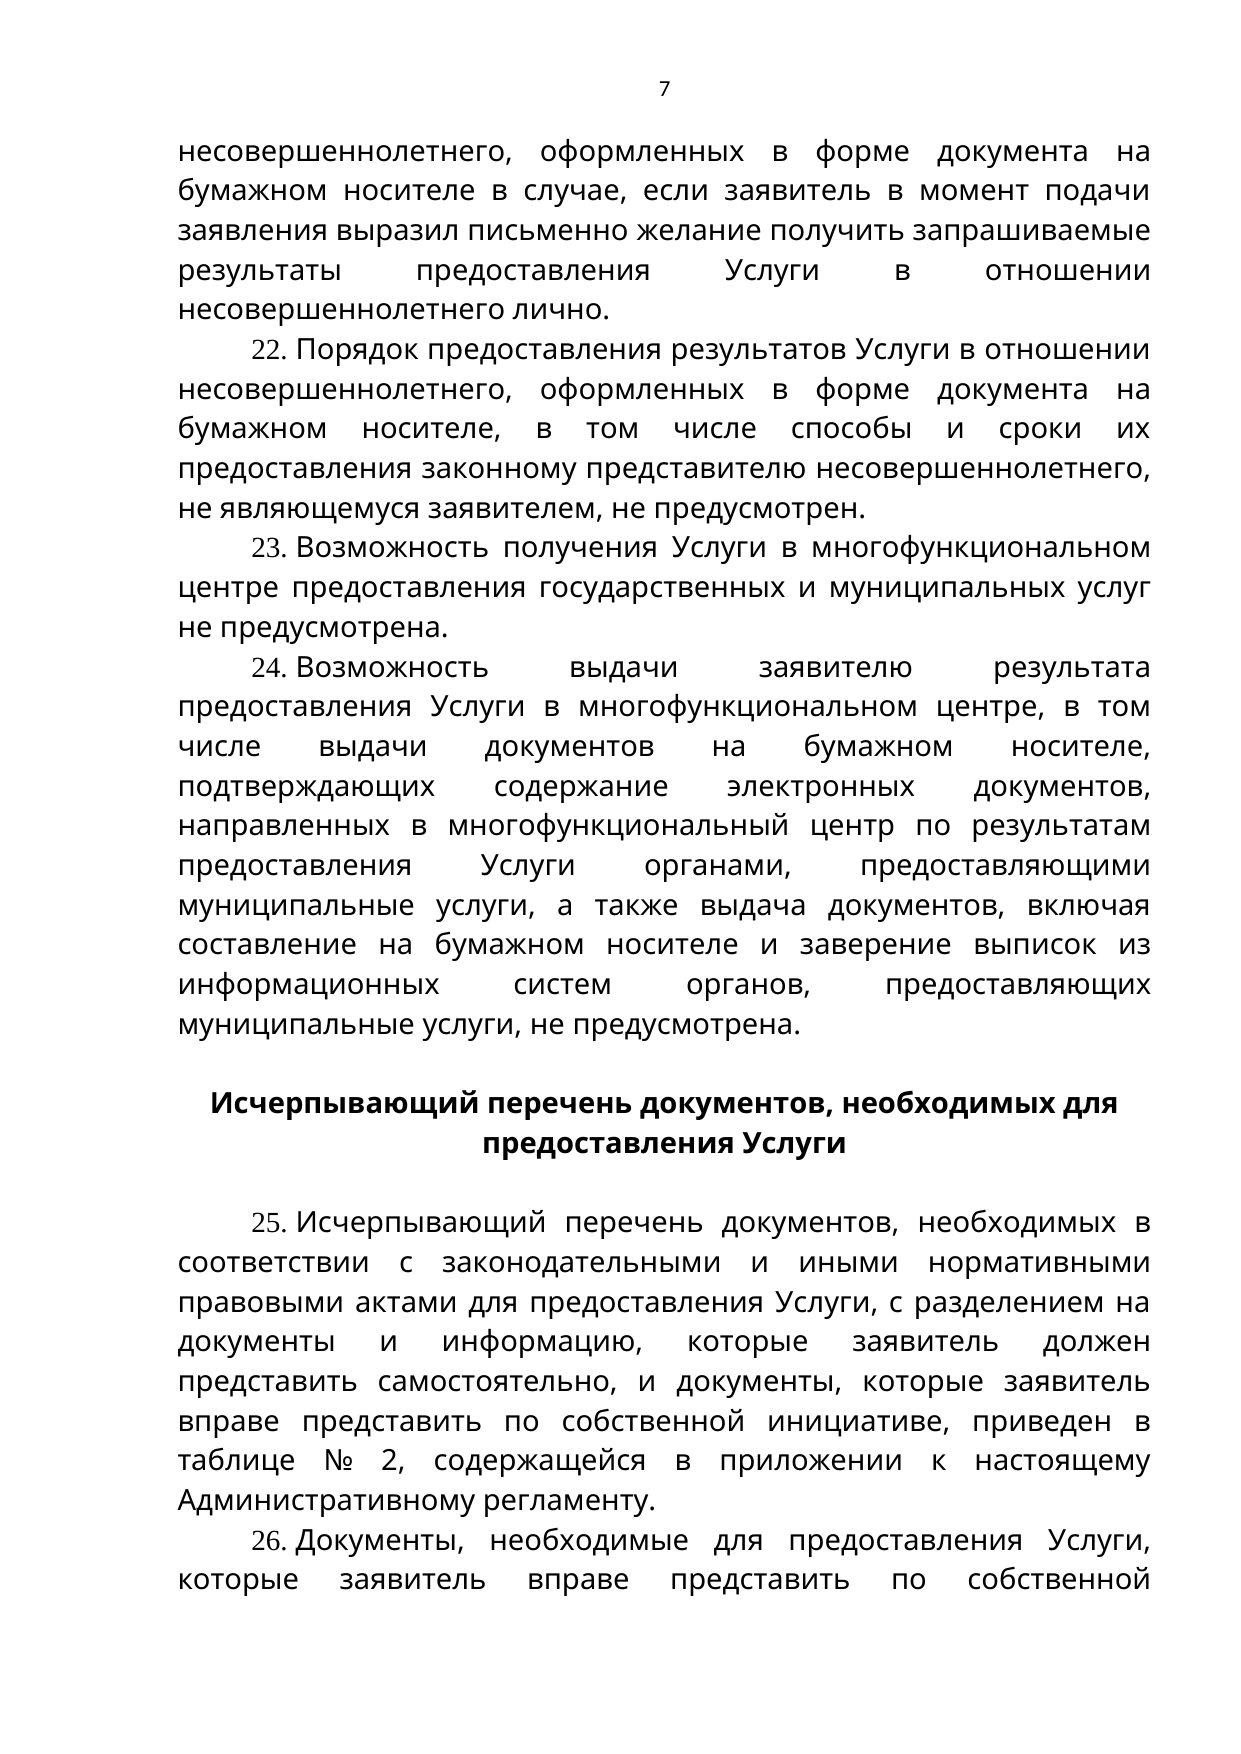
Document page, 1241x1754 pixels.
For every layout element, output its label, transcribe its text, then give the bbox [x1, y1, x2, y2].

list Возможность выдачи заявителю результата предоставления Услуги в многофункциональном центре, в том числе выдачи документов на бумажном носителе, подтверждающих содержание электронных документов, направленных в многофункциональный центр по результатам предоставления Услуги органами, предоставляющими муниципальные услуги, а также выдача документов, включая составление на бумажном носителе и заверение выписок из информационных систем органов, предоставляющих муниципальные услуги, не предусмотрена. [177, 646, 1152, 1043]
list Возможность получения Услуги в многофункциональном центре предоставления государственных и муниципальных услуг не предусмотрена. [177, 527, 1152, 646]
list Исчерпывающий перечень документов, необходимых в соответствии с законодательными и иными нормативными правовыми актами для предоставления Услуги, с разделением на документы и информацию, которые заявитель должен представить самостоятельно, и документы, которые заявитель вправе представить по собственной инициативе, приведен в таблице № 2, содержащейся в приложении к настоящему Административному регламенту. [177, 1201, 1152, 1519]
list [177, 130, 1152, 328]
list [177, 1519, 1152, 1598]
list Порядок предоставления результатов Услуги в отношении несовершеннолетнего, оформленных в форме документа на бумажном носителе, в том числе способы и сроки их предоставления законному представителю несовершеннолетнего, не являющемуся заявителем, не предусмотрен. [177, 328, 1152, 527]
text Исчерпывающий перечень документов, необходимых для предоставления Услуги [177, 1082, 1152, 1162]
